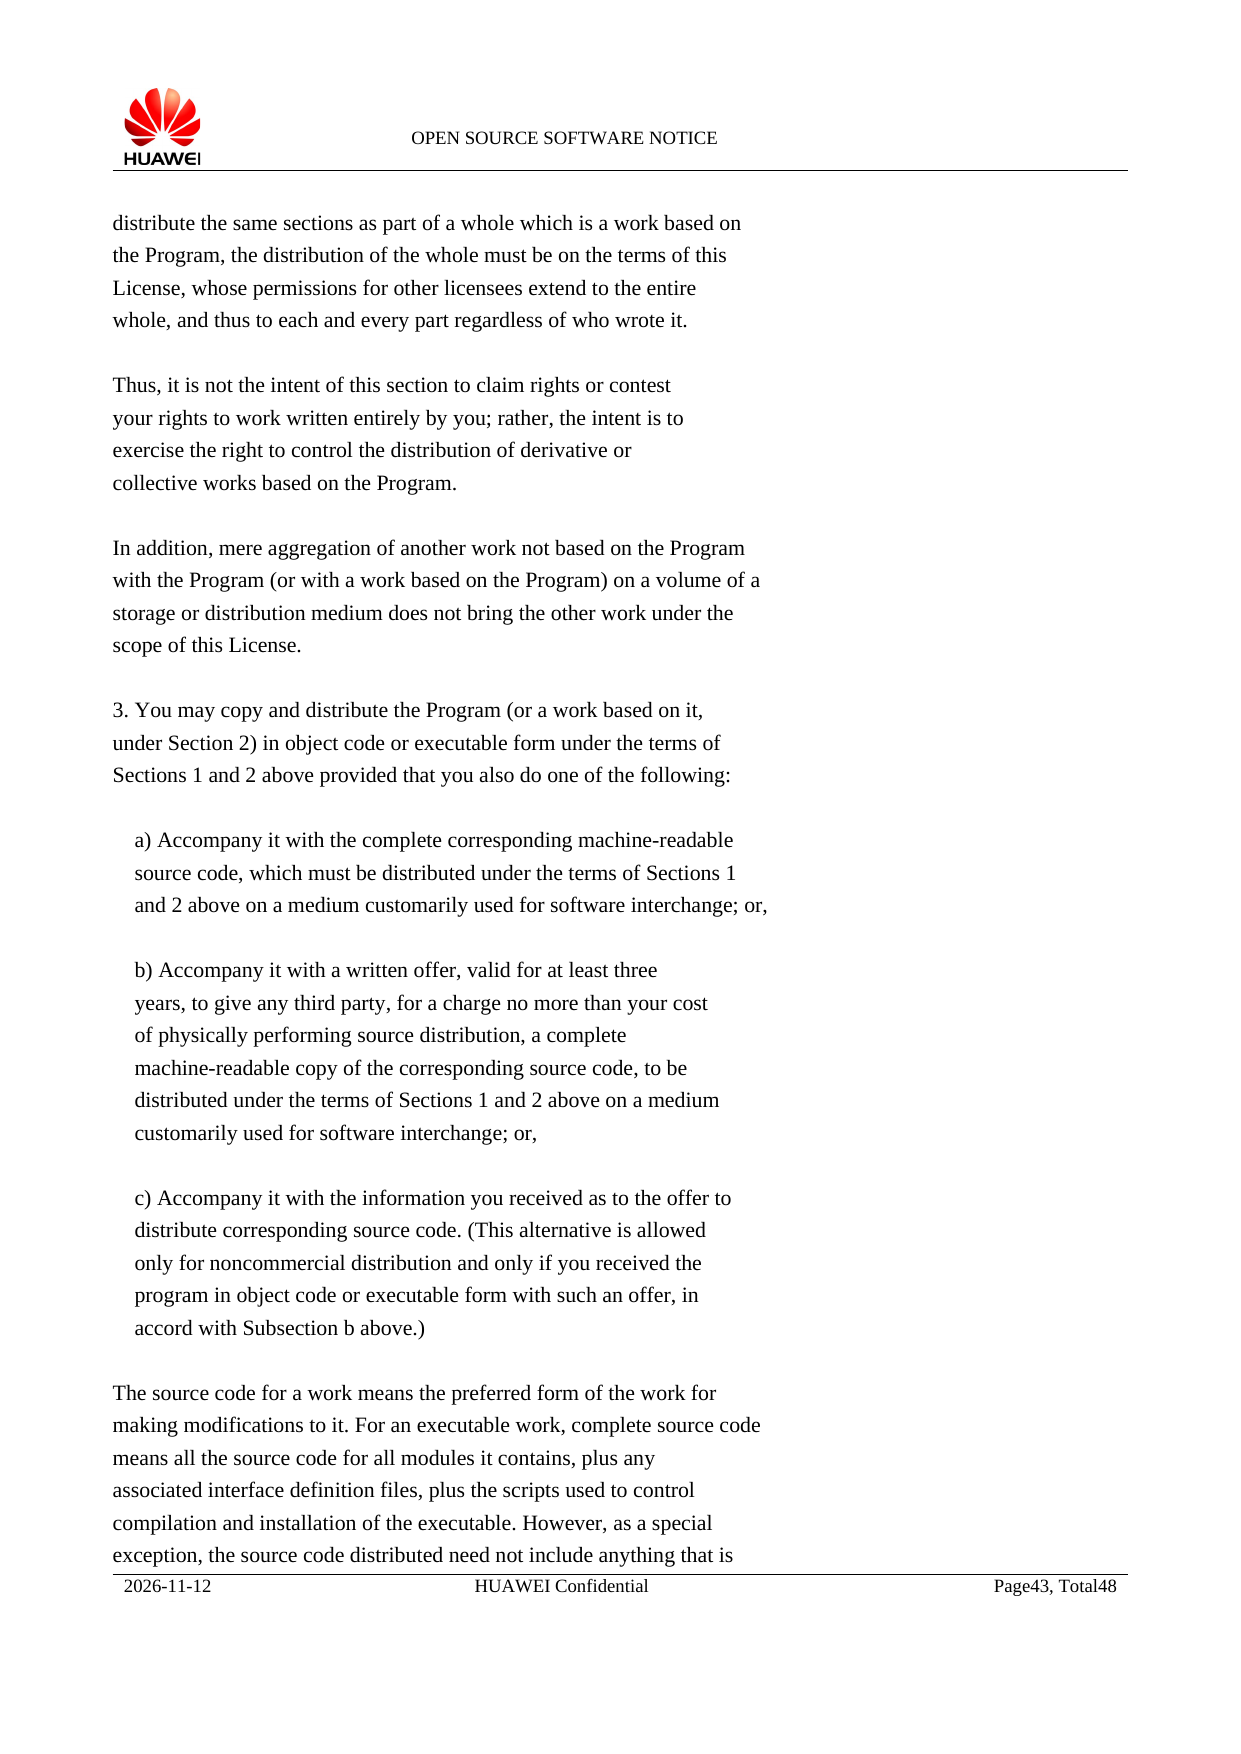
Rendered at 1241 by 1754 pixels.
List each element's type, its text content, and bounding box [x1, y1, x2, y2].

picture [124, 88, 201, 165]
